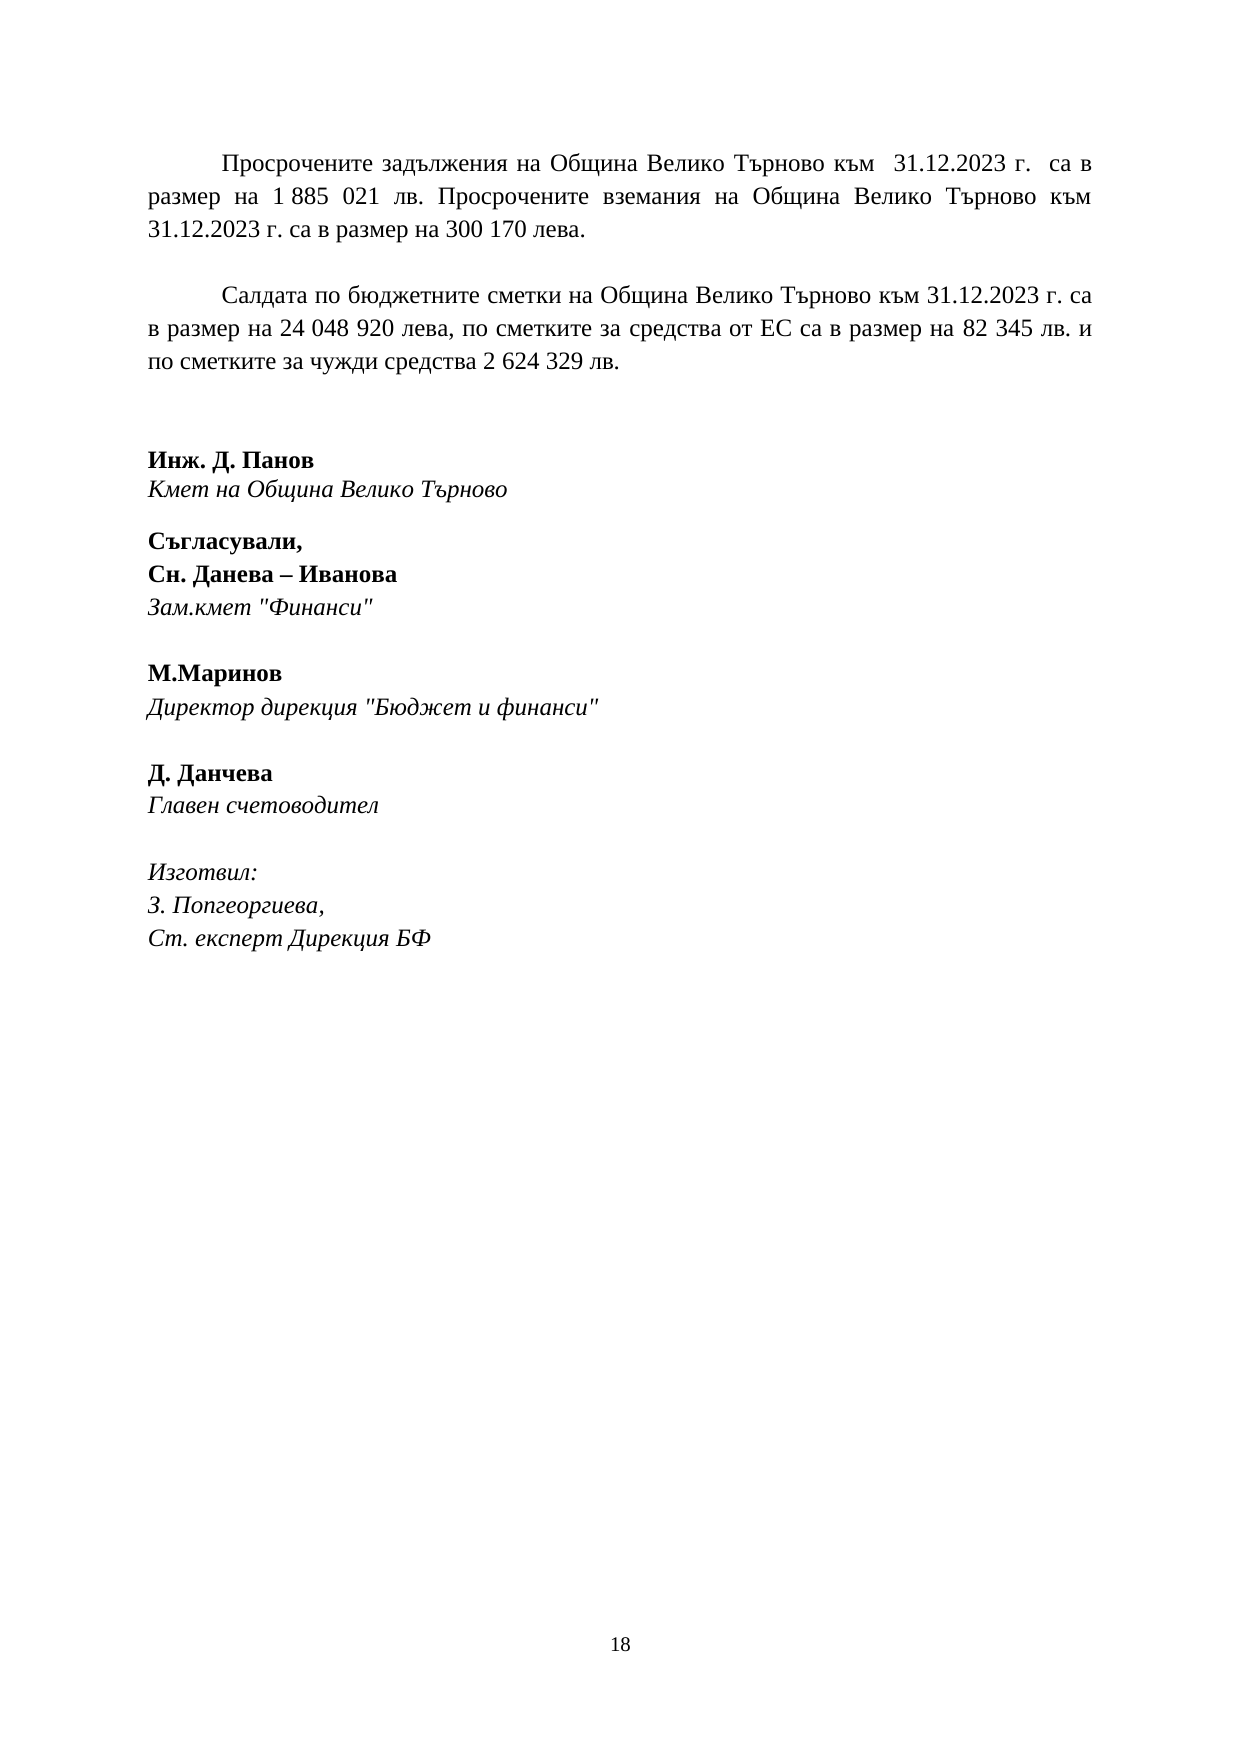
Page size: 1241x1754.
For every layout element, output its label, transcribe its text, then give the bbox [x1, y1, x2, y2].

text М.Маринов [148, 658, 1092, 687]
text Директор дирекция "Бюджет и финанси" [148, 692, 1092, 753]
text Д. Данчева [148, 758, 1092, 786]
text Кмет на Община Велико Търново [148, 474, 1092, 502]
text Зам.кмет "Финанси" [148, 592, 1092, 621]
text Главен счетоводител [148, 791, 1092, 819]
text Ст. експерт Дирекция БФ [148, 923, 1092, 951]
text З. Попгеоргиева, [148, 890, 1092, 918]
text Салдата по бюджетните сметки на Община Велико Търново към 31.12.2023 г. са в размер на 24 048 920 лева, по сметките за средства от ЕС са в размер на 82 345 лв. и по сметките за чужди средства 2 624 329 лв. [148, 280, 1092, 374]
text Сн. Данева – Иванова [148, 559, 1092, 588]
text Съгласували, [148, 526, 1092, 555]
text Инж. Д. Панов [148, 445, 1092, 474]
text Изготвил: [148, 857, 1092, 885]
text Просрочените задължения на Община Велико Търново към 31.12.2023 г. са в размер на 1 885 021 лв. Просрочените вземания на Община Велико Търново към 31.12.2023 г. са в размер на 300 170 лева. [148, 148, 1092, 242]
